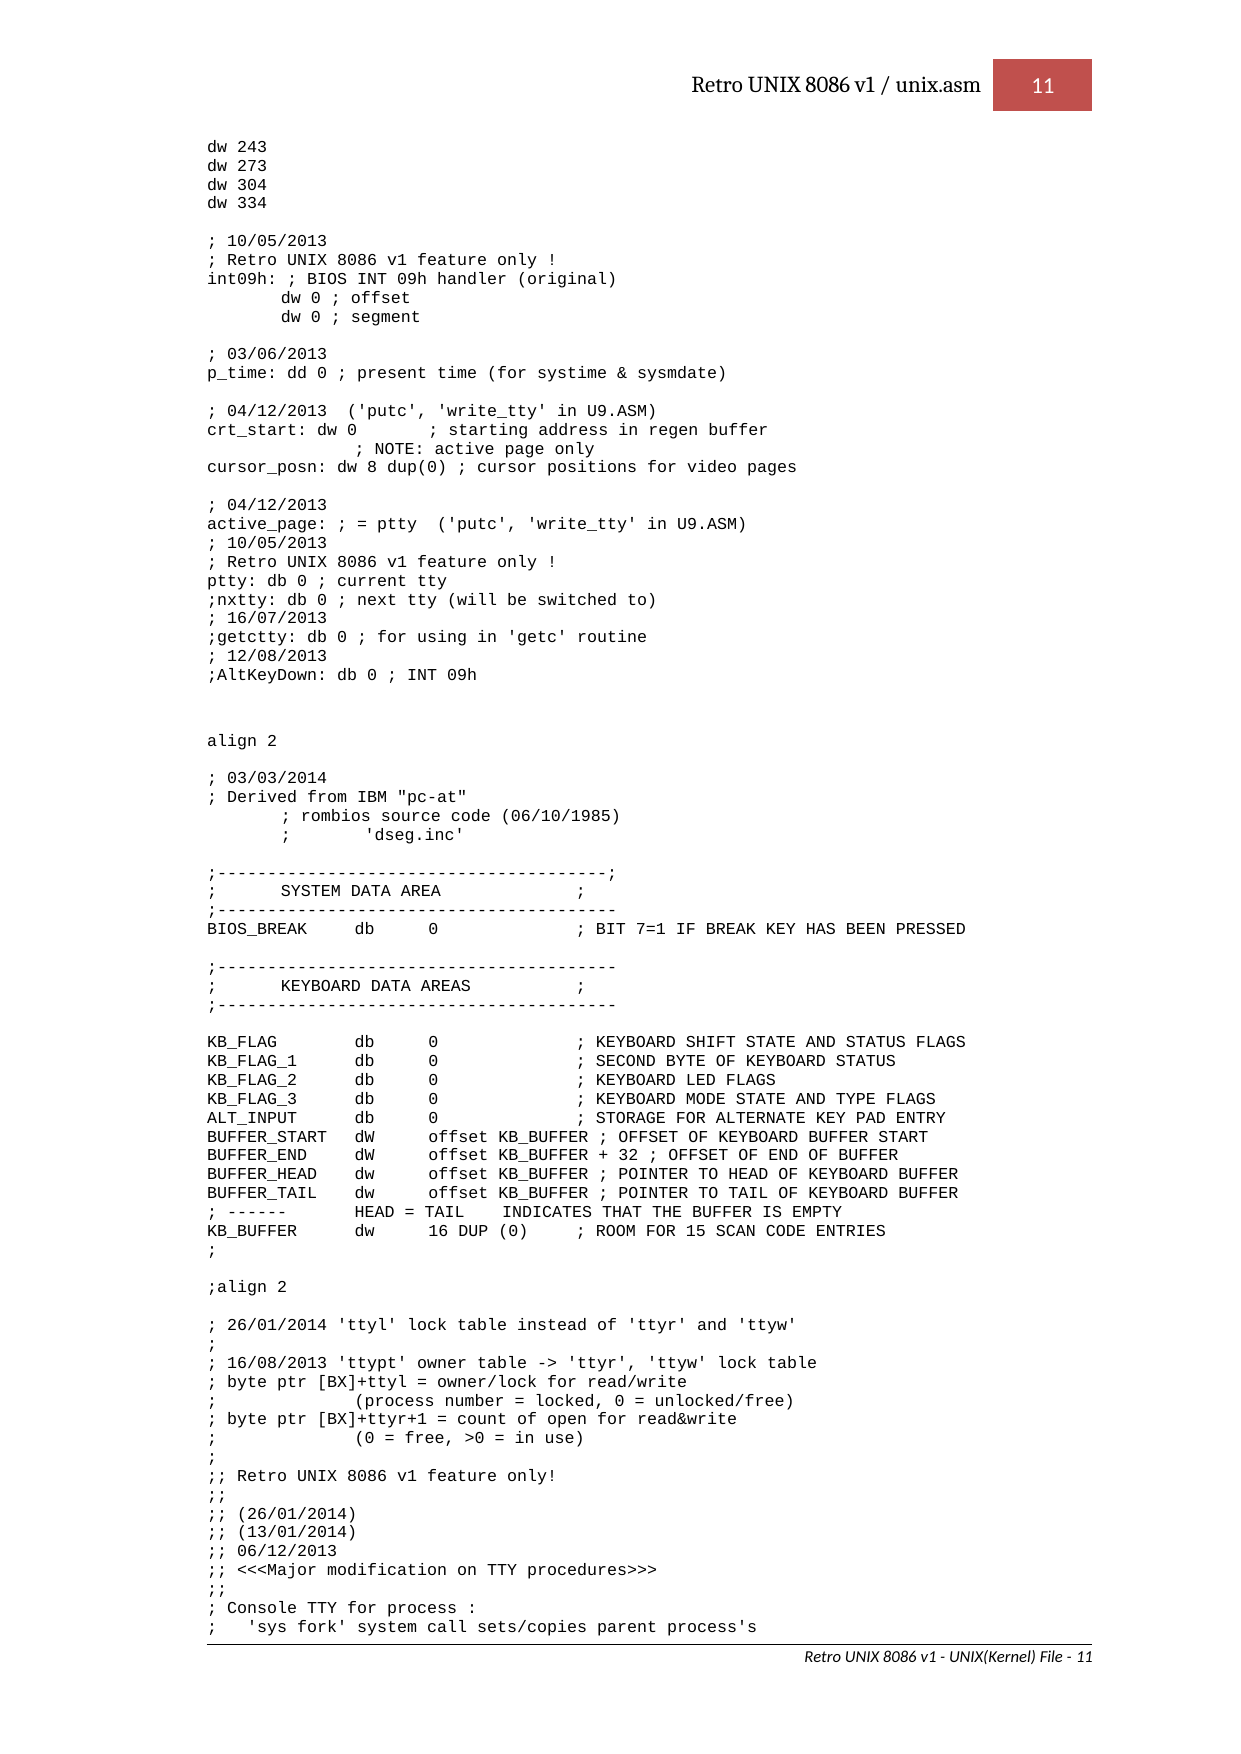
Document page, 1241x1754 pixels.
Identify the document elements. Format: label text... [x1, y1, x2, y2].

text align 2 [207, 732, 1092, 751]
text KB_FLAG_3 db 0 ; KEYBOARD MODE STATE AND TYPE FLAGS [207, 1090, 1092, 1109]
text int09h: ; BIOS INT 09h handler (original) [207, 271, 1092, 289]
text ALT_INPUT db 0 ; STORAGE FOR ALTERNATE KEY PAD ENTRY [207, 1109, 1092, 1128]
text ; 10/05/2013 [207, 233, 1092, 252]
text KB_FLAG_2 db 0 ; KEYBOARD LED FLAGS [207, 1072, 1092, 1090]
text ; (0 = free, >0 = in use) [207, 1430, 1092, 1449]
text ; Console TTY for process : [207, 1599, 1092, 1618]
text ; 03/06/2013 [207, 346, 1092, 365]
text ; 12/08/2013 [207, 648, 1092, 666]
text ; 'sys fork' system call sets/copies parent process's [207, 1618, 1092, 1637]
text KB_BUFFER dw 16 DUP (0) ; ROOM FOR 15 SCAN CODE ENTRIES [207, 1222, 1092, 1241]
text ; [207, 1449, 1092, 1467]
text ;; 06/12/2013 [207, 1543, 1092, 1562]
text ; 03/03/2014 [207, 770, 1092, 789]
text ;; [207, 1486, 1092, 1505]
text ; ------ HEAD = TAIL INDICATES THAT THE BUFFER IS EMPTY [207, 1203, 1092, 1222]
text BUFFER_TAIL dw offset KB_BUFFER ; POINTER TO TAIL OF KEYBOARD BUFFER [207, 1185, 1092, 1203]
text ; byte ptr [BX]+ttyr+1 = count of open for read&write [207, 1411, 1092, 1430]
text ;; <<<Major modification on TTY procedures>>> [207, 1562, 1092, 1581]
text dw 0 ; offset [207, 289, 1092, 308]
text ; NOTE: active page only [207, 440, 1092, 459]
text ; (process number = locked, 0 = unlocked/free) [207, 1392, 1092, 1411]
text KB_FLAG_1 db 0 ; SECOND BYTE OF KEYBOARD STATUS [207, 1053, 1092, 1072]
text KB_FLAG db 0 ; KEYBOARD SHIFT STATE AND STATUS FLAGS [207, 1034, 1092, 1053]
text ;---------------------------------------- [207, 996, 1092, 1015]
text BUFFER_START dW offset KB_BUFFER ; OFFSET OF KEYBOARD BUFFER START [207, 1128, 1092, 1147]
text ; rombios source code (06/10/1985) [207, 808, 1092, 826]
text ;nxtty: db 0 ; next tty (will be switched to) [207, 591, 1092, 610]
text dw 304 [207, 176, 1092, 195]
text active_page: ; = ptty ('putc', 'write_tty' in U9.ASM) [207, 516, 1092, 534]
text ; [207, 1241, 1092, 1260]
text ; Derived from IBM "pc-at" [207, 789, 1092, 808]
text ;; (13/01/2014) [207, 1524, 1092, 1543]
text ; 'dseg.inc' [207, 826, 1092, 845]
text ; 04/12/2013 [207, 497, 1092, 516]
text ; Retro UNIX 8086 v1 feature only ! [207, 553, 1092, 572]
text ;align 2 [207, 1279, 1092, 1298]
text ; 10/05/2013 [207, 534, 1092, 553]
text ; SYSTEM DATA AREA ; [207, 883, 1092, 902]
text dw 334 [207, 195, 1092, 214]
text dw 0 ; segment [207, 308, 1092, 327]
text ;AltKeyDown: db 0 ; INT 09h [207, 666, 1092, 685]
text ptty: db 0 ; current tty [207, 572, 1092, 591]
text ;getctty: db 0 ; for using in 'getc' routine [207, 629, 1092, 648]
text ; 26/01/2014 'ttyl' lock table instead of 'ttyr' and 'ttyw' [207, 1317, 1092, 1336]
text ;; (26/01/2014) [207, 1505, 1092, 1524]
text dw 273 [207, 157, 1092, 176]
text BUFFER_HEAD dw offset KB_BUFFER ; POINTER TO HEAD OF KEYBOARD BUFFER [207, 1166, 1092, 1185]
text crt_start: dw 0 ; starting address in regen buffer [207, 421, 1092, 440]
text ; KEYBOARD DATA AREAS ; [207, 977, 1092, 996]
text ; 16/07/2013 [207, 610, 1092, 629]
text dw 243 [207, 138, 1092, 157]
text BIOS_BREAK db 0 ; BIT 7=1 IF BREAK KEY HAS BEEN PRESSED [207, 921, 1092, 939]
text p_time: dd 0 ; present time (for systime & sysmdate) [207, 365, 1092, 384]
text ;; [207, 1581, 1092, 1599]
text ;---------------------------------------- [207, 902, 1092, 921]
text ; 04/12/2013 ('putc', 'write_tty' in U9.ASM) [207, 402, 1092, 421]
text ; 16/08/2013 'ttypt' owner table -> 'ttyr', 'ttyw' lock table [207, 1354, 1092, 1373]
text ;---------------------------------------; [207, 864, 1092, 883]
text ; Retro UNIX 8086 v1 feature only ! [207, 252, 1092, 271]
text ;---------------------------------------- [207, 958, 1092, 977]
text ; [207, 1336, 1092, 1354]
text BUFFER_END dW offset KB_BUFFER + 32 ; OFFSET OF END OF BUFFER [207, 1147, 1092, 1166]
text cursor_posn: dw 8 dup(0) ; cursor positions for video pages [207, 459, 1092, 478]
text ;; Retro UNIX 8086 v1 feature only! [207, 1467, 1092, 1486]
text ; byte ptr [BX]+ttyl = owner/lock for read/write [207, 1373, 1092, 1392]
